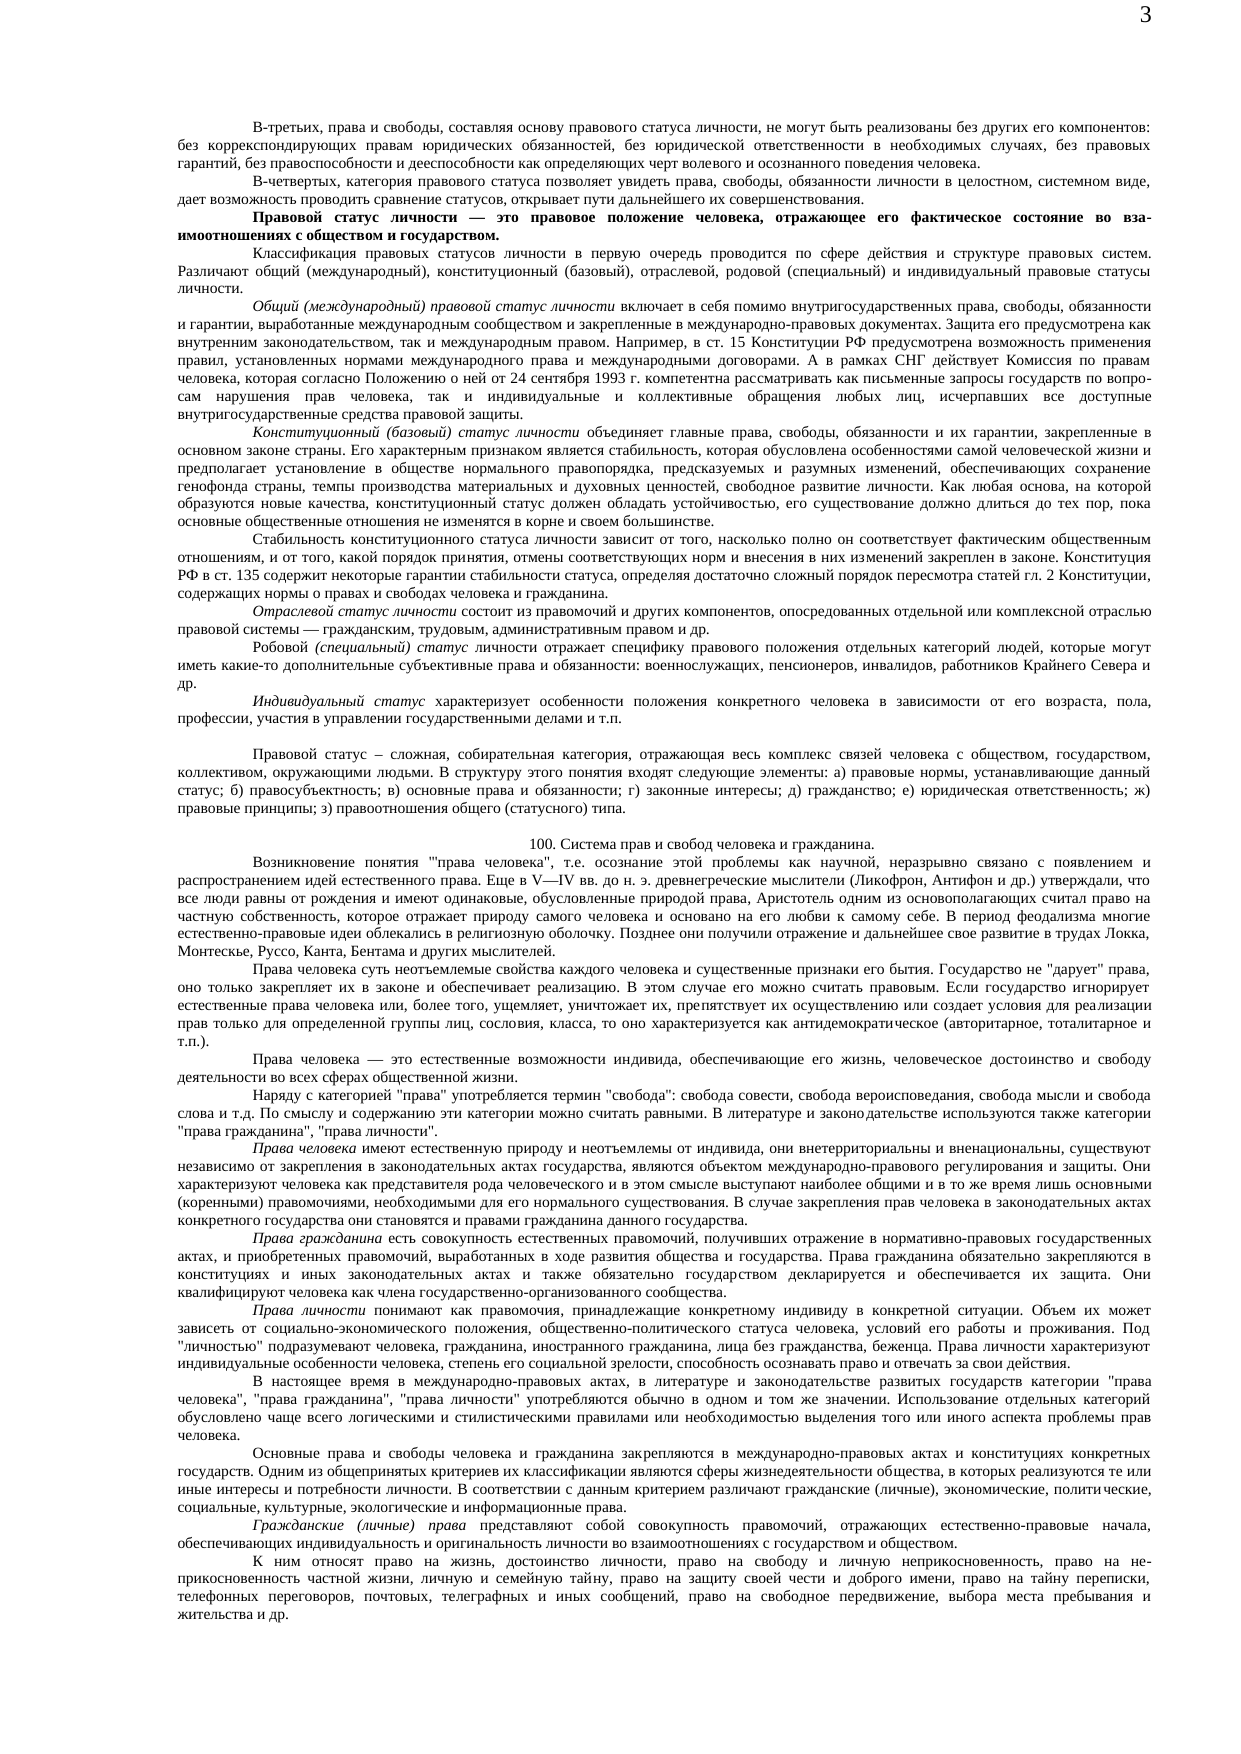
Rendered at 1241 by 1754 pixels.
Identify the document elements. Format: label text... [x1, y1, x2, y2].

text Основные права и свободы человека и гражданина закрепляются в международно-правовых актах и конституциях конкретных государств. Одним из общепринятых критериев их классификации являются сферы жизнедеятельности общества, в которых реализуются те или иные интересы и потребности личности. В соответствии с данным критерием различают гражданские (личные), экономические, политические, социальные, культурные, экологические и информационные права. [177, 1444, 1152, 1516]
text Общий (международный) правовой статус личности включает в себя помимо внутригосударственных права, свободы, обязанности и гарантии, выработанные международным сообществом и закрепленные в международно-правовых документах. Защита его предусмотрена как внутренним законодательством, так и международным правом. Например, в ст. 15 Конституции РФ предусмотрена возможность применения правил, установленных нормами международного права и международными договорами. А в рамках СНГ действует Комиссия по правам человека, которая согласно Положению о ней от 24 сентября 1993 г. компетентна рассматривать как письменные запросы государств по вопросам нарушения прав человека, так и индивидуальные и коллективные обращения любых лиц, исчерпавших все доступные внутригосударственные средства правовой защиты. [177, 297, 1152, 423]
text Стабильность конституционного статуса личности зависит от того, насколько полно он соответствует фактическим общественным отношениям, и от того, какой порядок принятия, отмены соответствующих норм и внесения в них изменений закреплен в законе. Конституция РФ в ст. 135 содержит некоторые гарантии стабильности статуса, определяя достаточно сложный порядок пересмотра статей гл. 2 Конституции, содержащих нормы о правах и свободах человека и гражданина. [177, 530, 1152, 602]
text В-третьих, права и свободы, составляя основу правового статуса личности, не могут быть реализованы без других его компонентов: без коррекспондирующих правам юридических обязанностей, без юридической ответственности в необходимых случаях, без правовых гарантий, без правоспособности и дееспособности как определяющих черт волевого и осознанного поведения человека. [177, 118, 1152, 172]
text Правовой статус – сложная, собирательная категория, отражающая весь комплекс связей человека с обществом, государством, коллективом, окружающими людьми. В структуру этого понятия входят следующие элементы: а) правовые нормы, устанавливающие данный статус; б) правосубъектность; в) основные права и обязанности; г) законные интересы; д) гражданство; е) юридическая ответственность; ж) правовые принципы; з) правоотношения общего (статусного) типа. [177, 745, 1152, 817]
text Индивидуальный статус характеризует особенности положения конкретного человека в зависимости от его возраста, пола, профессии, участия в управлении государственными делами и т.п. [177, 691, 1152, 727]
text Робовой (специальный) статус личности отражает специфику правового положения отдельных категорий людей, которые могут иметь какие-то дополнительные субъективные права и обязанности: военнослужащих, пенсионеров, инвалидов, работников Крайнего Севера и др. [177, 638, 1152, 691]
text Права человека суть неотъемлемые свойства каждого человека и существенные признаки его бытия. Государство не "дарует" права, оно только закрепляет их в законе и обеспечивает реализацию. В этом случае его можно считать правовым. Если государство игнорирует естественные права человека или, более того, ущемляет, уничтожает их, препятствует их осуществлению или создает условия для реализации прав только для определенной группы лиц, сословия, класса, то оно характеризуется как антидемократическое (авторитарное, тоталитарное и т.п.). [177, 960, 1152, 1050]
text 100. Система прав и свобод человека и гражданина. [177, 835, 1152, 853]
text Конституционный (базовый) статус личности объединяет главные права, свободы, обязанности и их гарантии, закрепленные в основном законе страны. Его характерным признаком является стабильность, которая обусловлена особенностями самой человеческой жизни и предполагает установление в обществе нормального правопорядка, предсказуемых и разумных изменений, обеспечивающих сохранение генофонда страны, темпы производства материальных и духовных ценностей, свободное развитие личности. Как любая основа, на которой образуются новые качества, конституционный статус должен обладать устойчивостью, его существование должно длиться до тех пор, пока основные общественные отношения не изменятся в корне и своем большинстве. [177, 423, 1152, 530]
text Классификация правовых статусов личности в первую очередь проводится по сфере действия и структуре правовых систем. Различают общий (международный), конституционный (базовый), отраслевой, родовой (специальный) и индивидуальный правовые статусы личности. [177, 243, 1152, 297]
text Правовой статус личности — это правовое положение человека, отражающее его фактическое состояние во взаимоотношениях с обществом и государством. [177, 208, 1152, 243]
text Права личности понимают как правомочия, принадлежащие конкретному индивиду в конкретной ситуации. Объем их может зависеть от социально-экономического положения, общественно-политического статуса человека, условий его работы и проживания. Под "личностью" подразумевают человека, гражданина, иностранного гражданина, лица без гражданства, беженца. Права личности характеризуют индивидуальные особенности человека, степень его социальной зрелости, способность осознавать право и отвечать за свои действия. [177, 1301, 1152, 1372]
text Возникновение понятия "'права человека", т.е. осознание этой проблемы как научной, неразрывно связано с появлением и распространением идей естественного права. Еще в V—IV вв. до н. э. древнегреческие мыслители (Ликофрон, Антифон и др.) утверждали, что все люди равны от рождения и имеют одинаковые, обусловленные природой права, Аристотель одним из основополагающих считал право на частную собственность, которое отражает природу самого человека и основано на его любви к самому себе. В период феодализма многие естественно-правовые идеи облекались в религиозную оболочку. Позднее они получили отражение и дальнейшее свое развитие в трудах Локка, Монтескье, Руссо, Канта, Бентама и других мыслителей. [177, 853, 1152, 960]
text Наряду с категорией "права" употребляется термин "свобода": свобода совести, свобода вероисповедания, свобода мысли и свобода слова и т.д. По смыслу и содержанию эти категории можно считать равными. В литературе и законодательстве используются также категории "права гражданина", "права личности". [177, 1086, 1152, 1139]
text Права человека — это естественные возможности индивида, обеспечивающие его жизнь, человеческое достоинство и свободу деятельности во всех сферах общественной жизни. [177, 1050, 1152, 1086]
text Отраслевой статус личности состоит из правомочий и других компонентов, опосредованных отдельной или комплексной отраслью правовой системы — гражданским, трудовым, административным правом и др. [177, 602, 1152, 638]
text Гражданские (личные) права представляют собой совокупность правомочий, отражающих естественно-правовые начала, обеспечивающих индивидуальность и оригинальность личности во взаимоотношениях с государством и обществом. [177, 1516, 1152, 1551]
text Права гражданина есть совокупность естественных правомочий, получивших отражение в нормативно-правовых государственных актах, и приобретенных правомочий, выработанных в ходе развития общества и государства. Права гражданина обязательно закрепляются в конституциях и иных законодательных актах и также обязательно государством декларируется и обеспечивается их защита. Они квалифицируют человека как члена государственно-организованного сообщества. [177, 1229, 1152, 1301]
text Права человека имеют естественную природу и неотъемлемы от индивида, они внетерриториальны и вненациональны, существуют независимо от закрепления в законодательных актах государства, являются объектом международно-правового регулирования и защиты. Они характеризуют человека как представителя рода человеческого и в этом смысле выступают наиболее общими и в то же время лишь основными (коренными) правомочиями, необходимыми для его нормального существования. В случае закрепления прав человека в законодательных актах конкретного государства они становятся и правами гражданина данного государства. [177, 1139, 1152, 1229]
text В настоящее время в международно-правовых актах, в литературе и законодательстве развитых государств категории "права человека", "права гражданина", "права личности" употребляются обычно в одном и том же значении. Использование отдельных категорий обусловлено чаще всего логическими и стилистическими правилами или необходимостью выделения того или иного аспекта проблемы прав человека. [177, 1372, 1152, 1444]
text В-четвертых, категория правового статуса позволяет увидеть права, свободы, обязанности личности в целостном, системном виде, дает возможность проводить сравнение статусов, открывает пути дальнейшего их совершенствования. [177, 172, 1152, 208]
text К ним относят право на жизнь, достоинство личности, право на свободу и личную неприкосновенность, право на неприкосновенность частной жизни, личную и семейную тайну, право на защиту своей чести и доброго имени, право на тайну переписки, телефонных переговоров, почтовых, телеграфных и иных сообщений, право на свободное передвижение, выбора места пребывания и жительства и др. [177, 1551, 1152, 1623]
